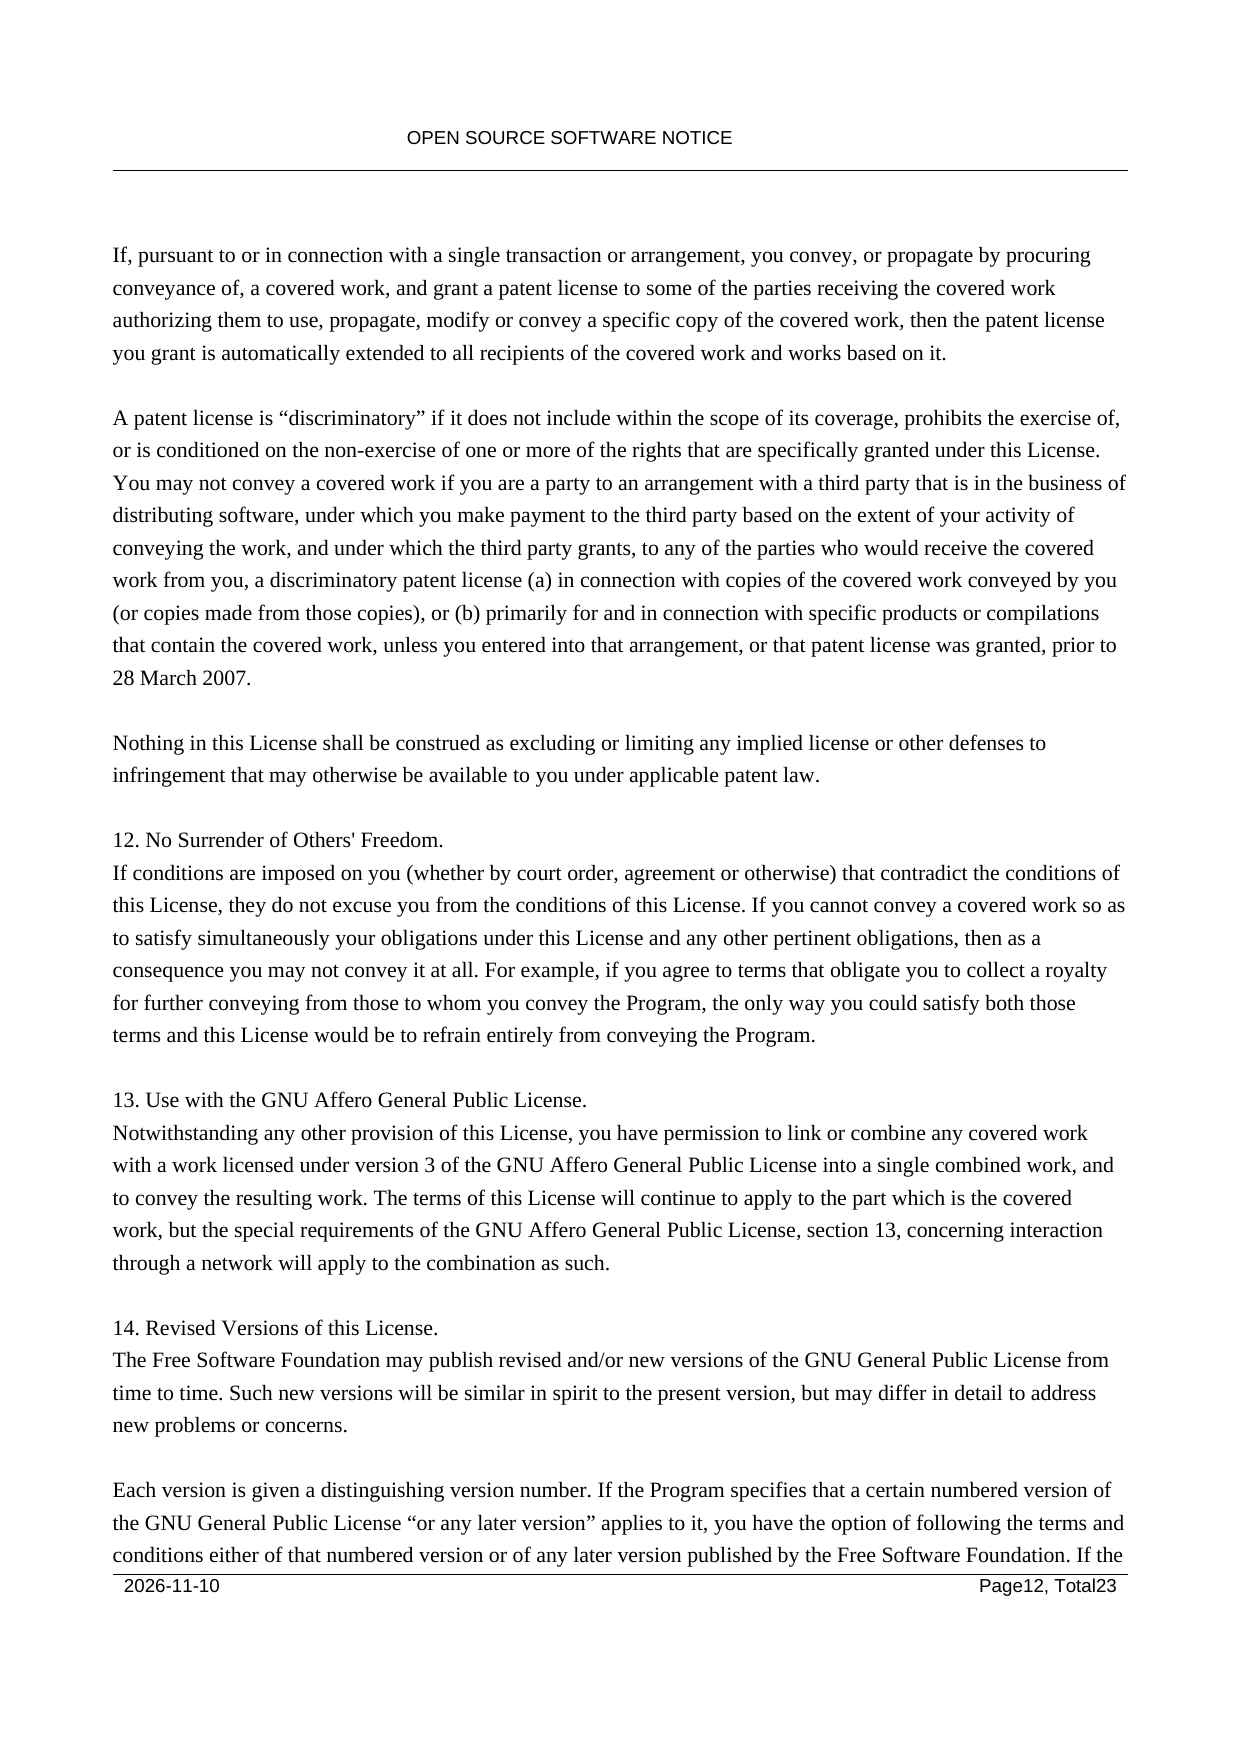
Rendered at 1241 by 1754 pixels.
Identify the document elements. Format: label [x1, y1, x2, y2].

text [112, 206, 1128, 1571]
